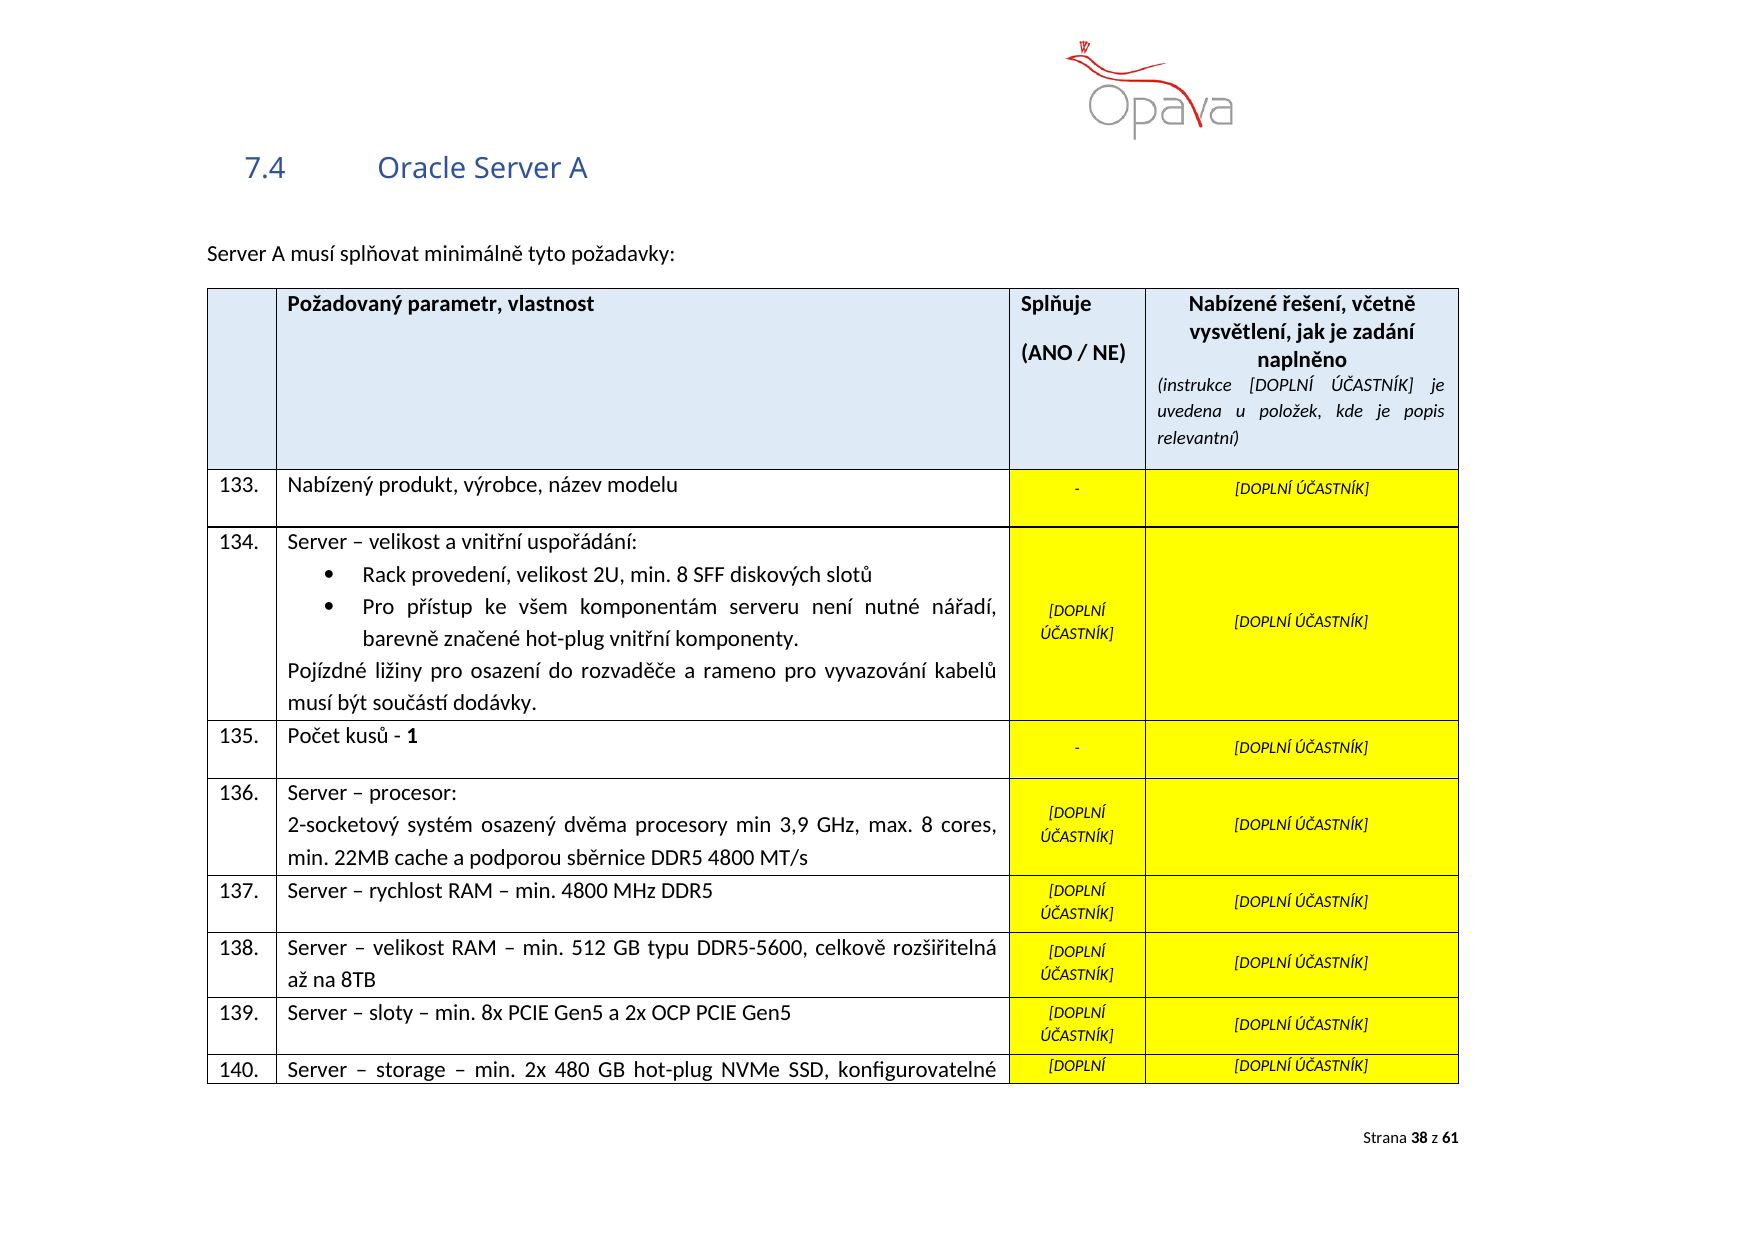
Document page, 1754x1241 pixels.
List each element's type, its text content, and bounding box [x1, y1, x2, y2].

table_cell [DOPLNÍ ÚČASTNÍK] [1010, 528, 1145, 720]
table_cell [DOPLNÍ ÚČASTNÍK] [1146, 779, 1458, 875]
table_header Požadovaný parametr, vlastnost [277, 289, 1009, 469]
subtitle Oracle Server A [244, 148, 1458, 187]
table_cell Server – sloty – min. 8x PCIE Gen5 a 2x OCP PCIE Gen5 [277, 998, 1009, 1054]
table_cell [DOPLNÍ ÚČASTNÍK] [1146, 1055, 1458, 1083]
table_cell [DOPLNÍ ÚČASTNÍK] [1010, 876, 1145, 932]
table_cell [208, 998, 276, 1054]
picture [1057, 32, 1242, 147]
table_cell [DOPLNÍ ÚČASTNÍK] [1146, 933, 1458, 997]
table_cell [208, 1055, 276, 1083]
table_cell - [1010, 470, 1145, 526]
table_cell [DOPLNÍ ÚČASTNÍK] [1010, 1055, 1145, 1083]
table_cell - [1010, 721, 1145, 777]
table_header [208, 289, 276, 469]
table_cell [DOPLNÍ ÚČASTNÍK] [1146, 876, 1458, 932]
table_cell [208, 721, 276, 777]
table_cell [DOPLNÍ ÚČASTNÍK] [1146, 998, 1458, 1054]
table_cell Nabízený produkt, výrobce, název modelu [277, 470, 1009, 526]
table_cell [DOPLNÍ ÚČASTNÍK] [1010, 779, 1145, 875]
table_cell [DOPLNÍ ÚČASTNÍK] [1146, 721, 1458, 777]
text Server A musí splňovat minimálně tyto požadavky: [207, 239, 1458, 267]
table_cell [208, 470, 276, 526]
table_cell [DOPLNÍ ÚČASTNÍK] [1146, 470, 1458, 526]
table_header Nabízené řešení, včetně vysvětlení, jak je zadání naplněno (instrukce [DOPLNÍ ÚČASTNÍK] je uvedena u položek, kde je popis relevantní) [1146, 289, 1458, 469]
table_cell Server – procesor: 2-socketový systém osazený dvěma procesory min 3,9 GHz, max. 8 cores, min. 22MB cache a podporou sběrnice DDR5 4800 MT/s [277, 779, 1009, 875]
table_cell [208, 933, 276, 997]
table_cell Počet kusů - 1 [277, 721, 1009, 777]
table_cell Server – rychlost RAM – min. 4800 MHz DDR5 [277, 876, 1009, 932]
table_cell [208, 528, 276, 720]
table_cell Server – storage – min. 2x 480 GB hot-plug NVMe SSD, konfigurovatelné v RAID 1 pro boot OS [277, 1055, 1009, 1083]
table_header Splňuje (ANO / NE) [1010, 289, 1145, 469]
table_cell [DOPLNÍ ÚČASTNÍK] [1010, 998, 1145, 1054]
table_cell Server – velikost a vnitřní uspořádání: Rack provedení, velikost 2U, min. 8 SFF diskových slotů Pro přístup ke všem komponentám serveru není nutné nářadí, barevně značené hot-plug vnitřní komponenty. Pojízdné ližiny pro osazení do rozvaděče a rameno pro vyvazování kabelů musí být součástí dodávky. [277, 528, 1009, 720]
table_cell [DOPLNÍ ÚČASTNÍK] [1146, 528, 1458, 720]
table_cell [208, 876, 276, 932]
table_cell [DOPLNÍ ÚČASTNÍK] [1010, 933, 1145, 997]
table_cell Server – velikost RAM – min. 512 GB typu DDR5-5600, celkově rozšiřitelná až na 8TB [277, 933, 1009, 997]
table_cell [208, 779, 276, 875]
